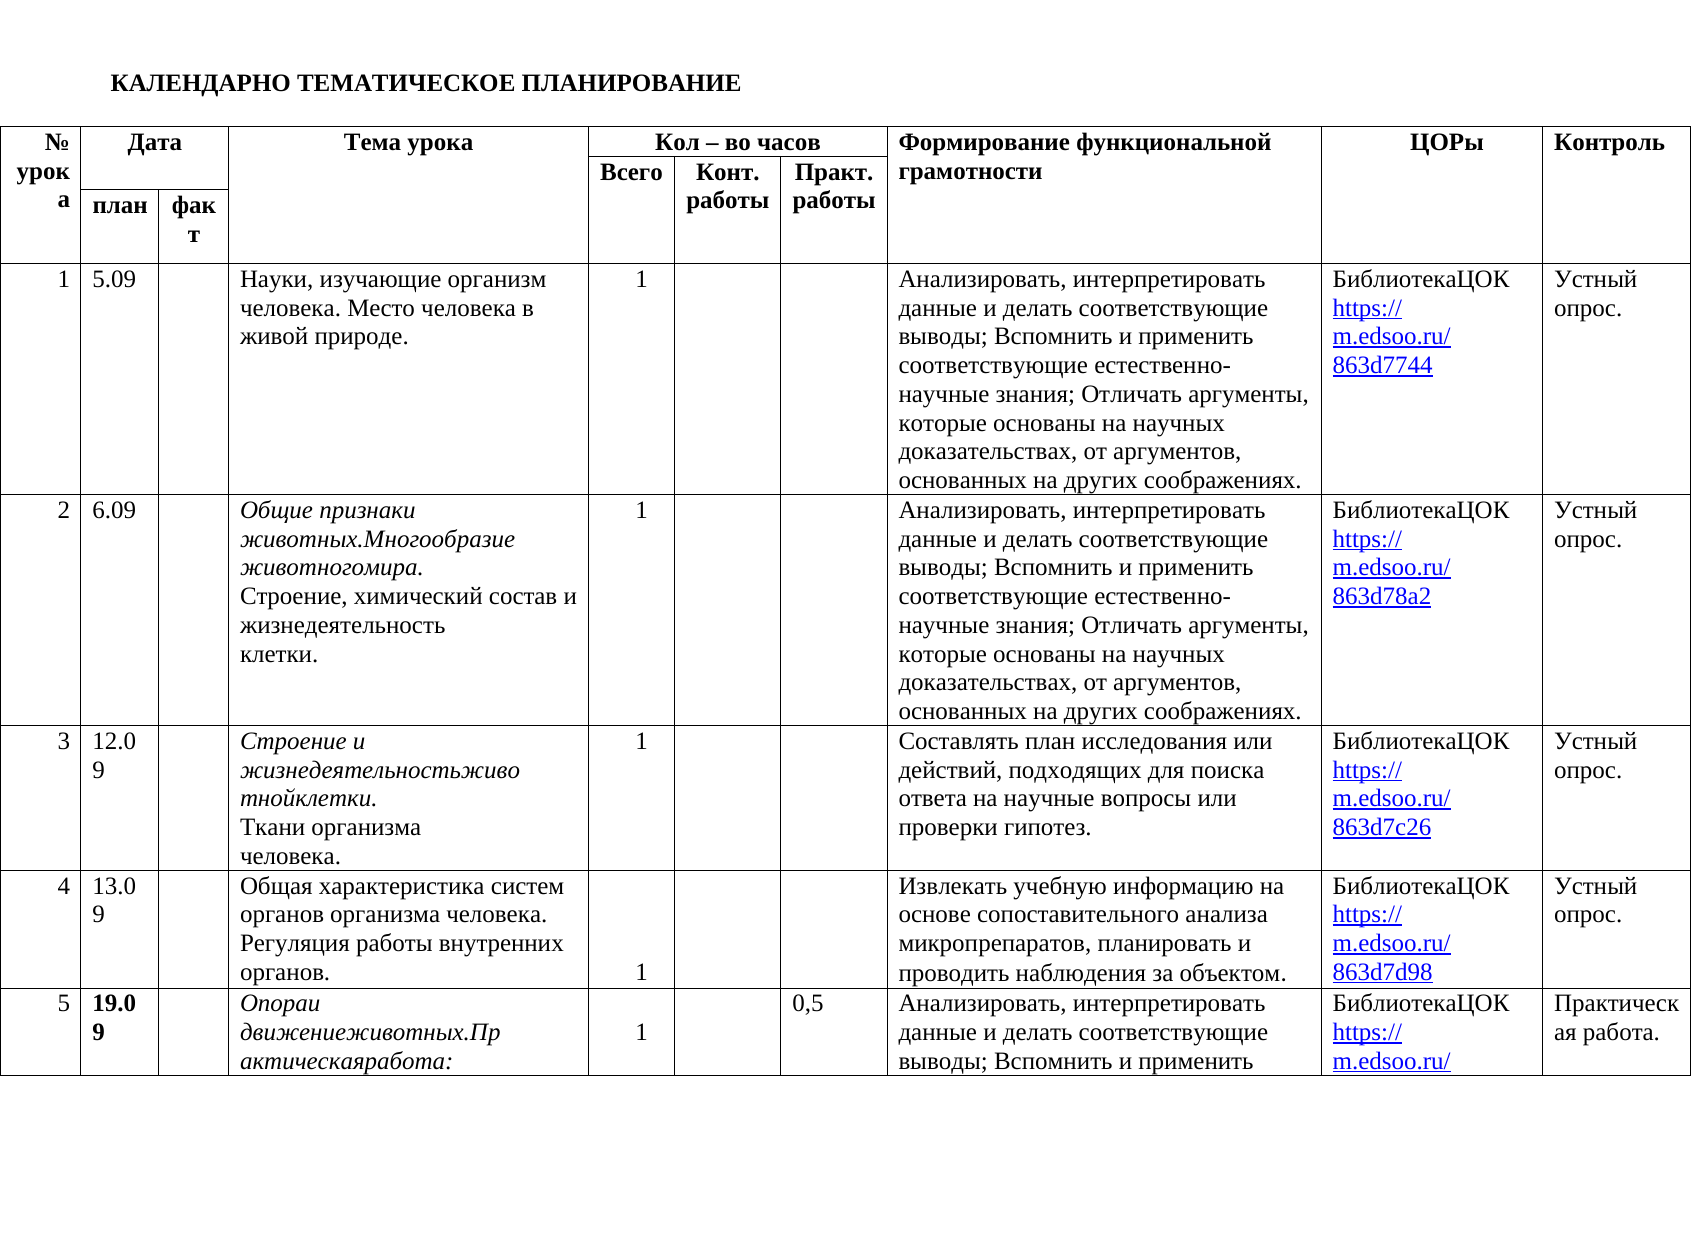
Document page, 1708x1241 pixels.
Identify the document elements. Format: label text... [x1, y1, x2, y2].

table_cell Науки, изучающие организм человека. Место человека в живой природе. [229, 264, 588, 494]
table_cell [229, 989, 588, 1075]
table_cell Устный опрос. [1543, 495, 1690, 725]
table_cell Устный опрос. [1543, 264, 1690, 494]
table_cell 0,5 [781, 989, 887, 1075]
table_cell Устный опрос. [1543, 726, 1690, 870]
table_cell 19.09 [81, 989, 158, 1075]
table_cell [1322, 989, 1542, 1075]
table_cell БиблиотекаЦОК https://m.edsoo.ru/863d78a2 [1322, 495, 1542, 725]
table_header Контроль [1543, 127, 1690, 263]
table_cell Извлекать учебную информацию на основе сопоставительного анализа микропрепаратов, планировать и проводить наблюдения за объектом. [888, 871, 1321, 987]
table_cell [781, 726, 887, 870]
table_header Формирование функциональной грамотности [888, 127, 1321, 263]
table_header Дата [81, 127, 228, 189]
table_cell [781, 495, 887, 725]
table_cell БиблиотекаЦОК https://m.edsoo.ru/863d7c26 [1322, 726, 1542, 870]
text КАЛЕНДАРНО ТЕМАТИЧЕСКОЕ ПЛАНИРОВАНИЕ [110, 68, 1678, 97]
table_cell 12.09 [81, 726, 158, 870]
table_cell 1 [1, 264, 80, 494]
table_cell 5.09 [81, 264, 158, 494]
table_cell 5 [1, 989, 80, 1075]
table_cell Общая характеристика систем органов организма человека. Регуляция работы внутренних органов. [229, 871, 588, 987]
table_cell 2 [1, 495, 80, 725]
table_cell [675, 495, 780, 725]
table_header № урока [1, 127, 80, 263]
table_cell БиблиотекаЦОК https://m.edsoo.ru/863d7d98 [1322, 871, 1542, 987]
table_cell Строение и жизнедеятельностьживотнойклетки. Ткани организма человека. [229, 726, 588, 870]
table_header ЦОРы [1322, 127, 1542, 263]
table_cell [675, 726, 780, 870]
table_cell 1 [589, 871, 674, 987]
table_cell Составлять план исследования или действий, подходящих для поиска ответа на научные вопросы или проверки гипотез. [888, 726, 1321, 870]
table_cell 6.09 [81, 495, 158, 725]
table_cell 13.09 [81, 871, 158, 987]
table_cell [675, 264, 780, 494]
table_cell [159, 871, 228, 987]
table_header Тема урока [229, 127, 588, 263]
table_cell 4 [1, 871, 80, 987]
table_cell факт [159, 190, 228, 263]
table_cell 3 [1, 726, 80, 870]
table_header Кол – во часов [589, 127, 887, 156]
table_cell [159, 726, 228, 870]
table_cell [159, 264, 228, 494]
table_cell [888, 989, 1321, 1075]
table_cell [675, 989, 780, 1075]
table_cell Всего [589, 157, 674, 263]
table_cell [675, 871, 780, 987]
table_cell [159, 495, 228, 725]
table_cell Конт. работы [675, 157, 780, 263]
table_cell 1 [589, 989, 674, 1075]
table_cell Общие признаки животных.Многообразиеживотногомира. Строение, химический состав и жизнедеятельность клетки. [229, 495, 588, 725]
table_cell БиблиотекаЦОК https://m.edsoo.ru/863d7744 [1322, 264, 1542, 494]
table_cell 1 [589, 495, 674, 725]
table_cell [781, 264, 887, 494]
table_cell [1543, 989, 1690, 1075]
table_cell 1 [589, 264, 674, 494]
table_cell [781, 871, 887, 987]
table_cell Устный опрос. [1543, 871, 1690, 987]
table_cell Практ. работы [781, 157, 887, 263]
table_cell 1 [589, 726, 674, 870]
table_cell [159, 989, 228, 1075]
table_cell план [81, 190, 158, 263]
